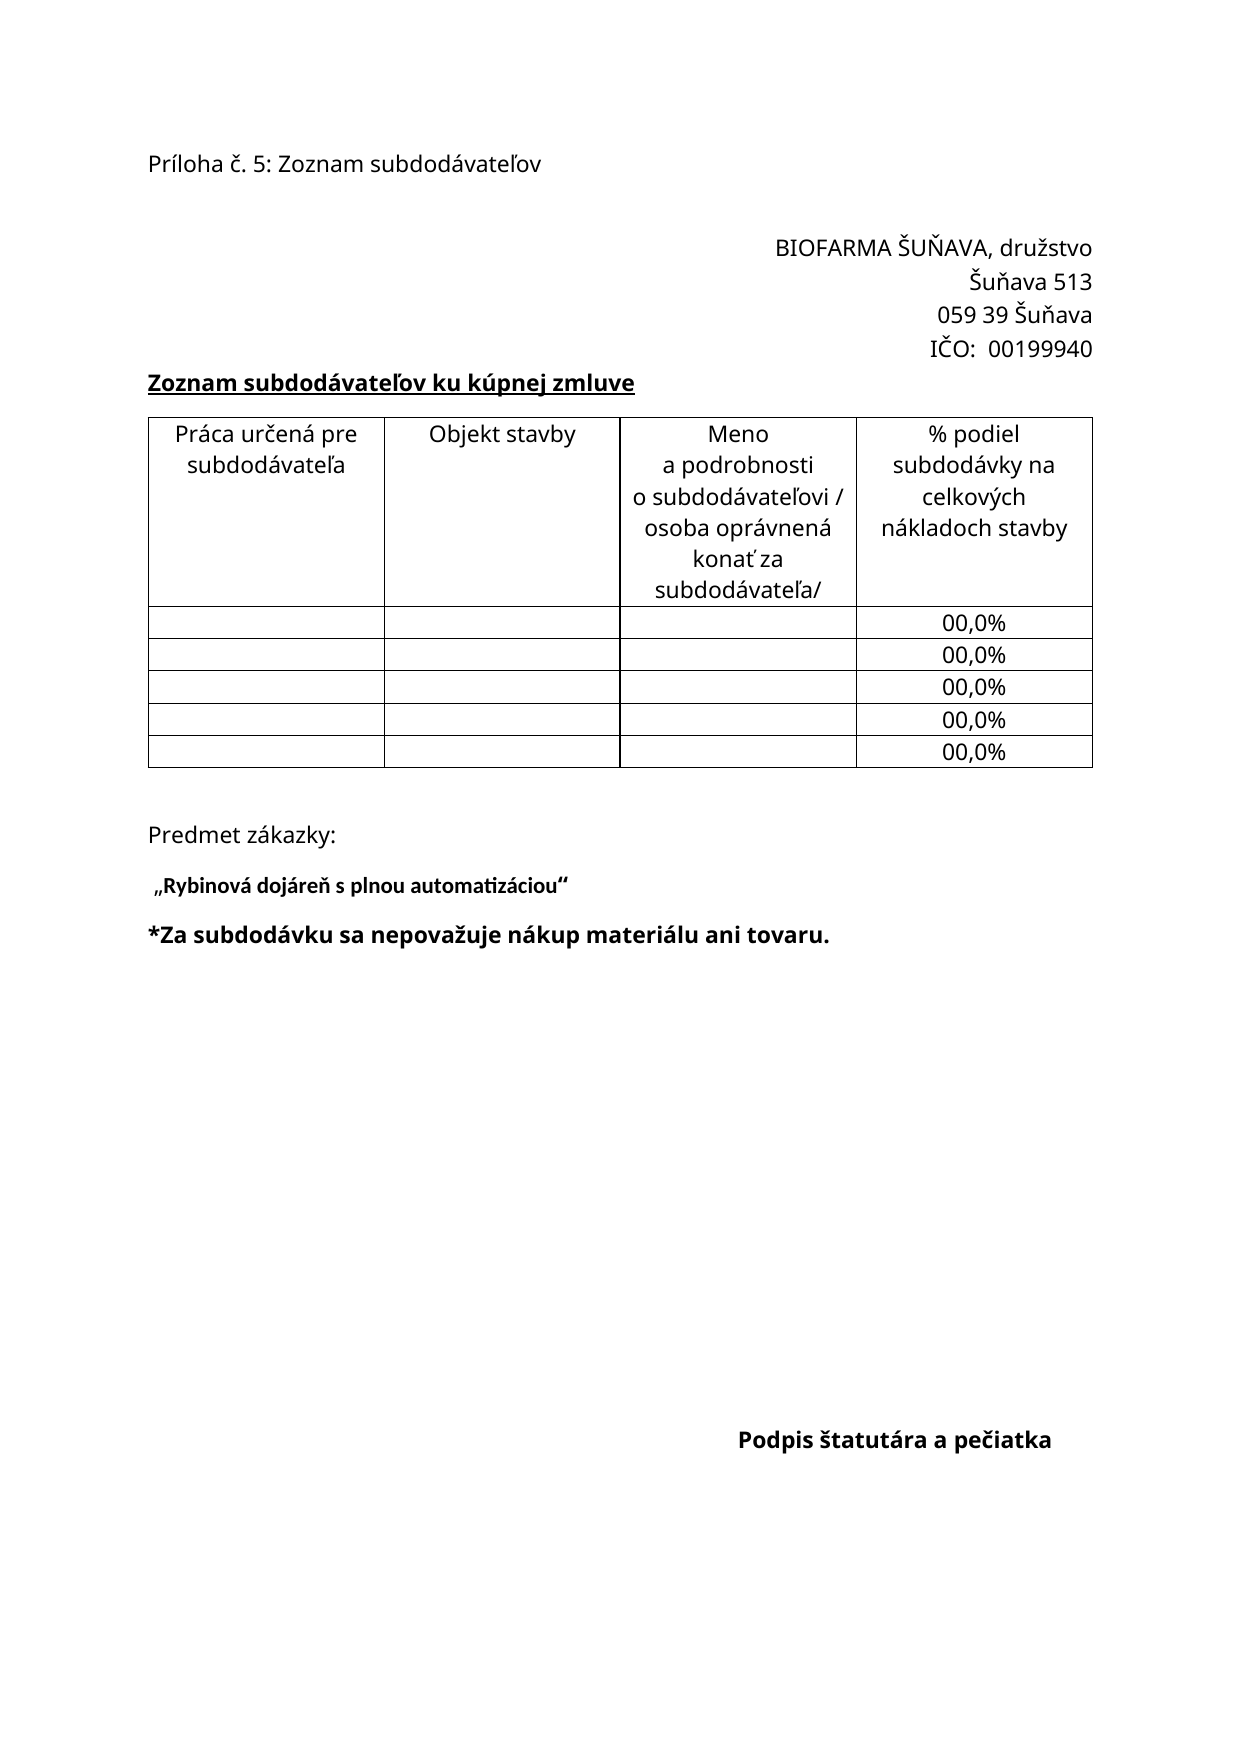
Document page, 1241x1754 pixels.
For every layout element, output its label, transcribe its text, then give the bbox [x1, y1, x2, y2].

table_header Objekt stavby [385, 418, 619, 606]
table_cell [385, 639, 619, 670]
text *Za subdodávku sa nepovažuje nákup materiálu ani tovaru. [148, 919, 1093, 951]
table_cell [385, 671, 619, 703]
text Príloha č. 5: Zoznam subdodávateľov [148, 148, 1093, 179]
text Predmet zákazky: [148, 819, 1093, 850]
table_cell [149, 736, 384, 767]
text BIOFARMA ŠUŇAVA, družstvo [148, 232, 1093, 263]
text IČO: 00199940 [148, 333, 1093, 364]
table_cell 00,0% [857, 607, 1092, 638]
table_cell [621, 736, 856, 767]
text „Rybinová dojáreň s plnou automatizáciou“ [148, 869, 1093, 900]
table_cell 00,0% [857, 671, 1092, 703]
table_header Práca určená pre subdodávateľa [149, 418, 384, 606]
table_cell 00,0% [857, 736, 1092, 767]
table_header Meno a podrobnosti o subdodávateľovi / osoba oprávnená konať za subdodávateľa/ [621, 418, 856, 606]
text Šuňava 513 [148, 266, 1093, 297]
table_header % podiel subdodávky na celkových nákladoch stavby [857, 418, 1092, 606]
table_cell 00,0% [857, 704, 1092, 735]
table_cell [621, 639, 856, 670]
table_cell [385, 704, 619, 735]
table_cell [621, 704, 856, 735]
table_cell [385, 607, 619, 638]
table_cell [621, 607, 856, 638]
table_cell [149, 639, 384, 670]
text 059 39 Šuňava [148, 299, 1093, 331]
table_cell [621, 671, 856, 703]
table_cell [149, 671, 384, 703]
table_cell [149, 607, 384, 638]
text Zoznam subdodávateľov ku kúpnej zmluve [148, 367, 1093, 398]
table_cell [149, 704, 384, 735]
table_cell [385, 736, 619, 767]
text Podpis štatutára a pečiatka [148, 1424, 1093, 1455]
table_cell 00,0% [857, 639, 1092, 670]
